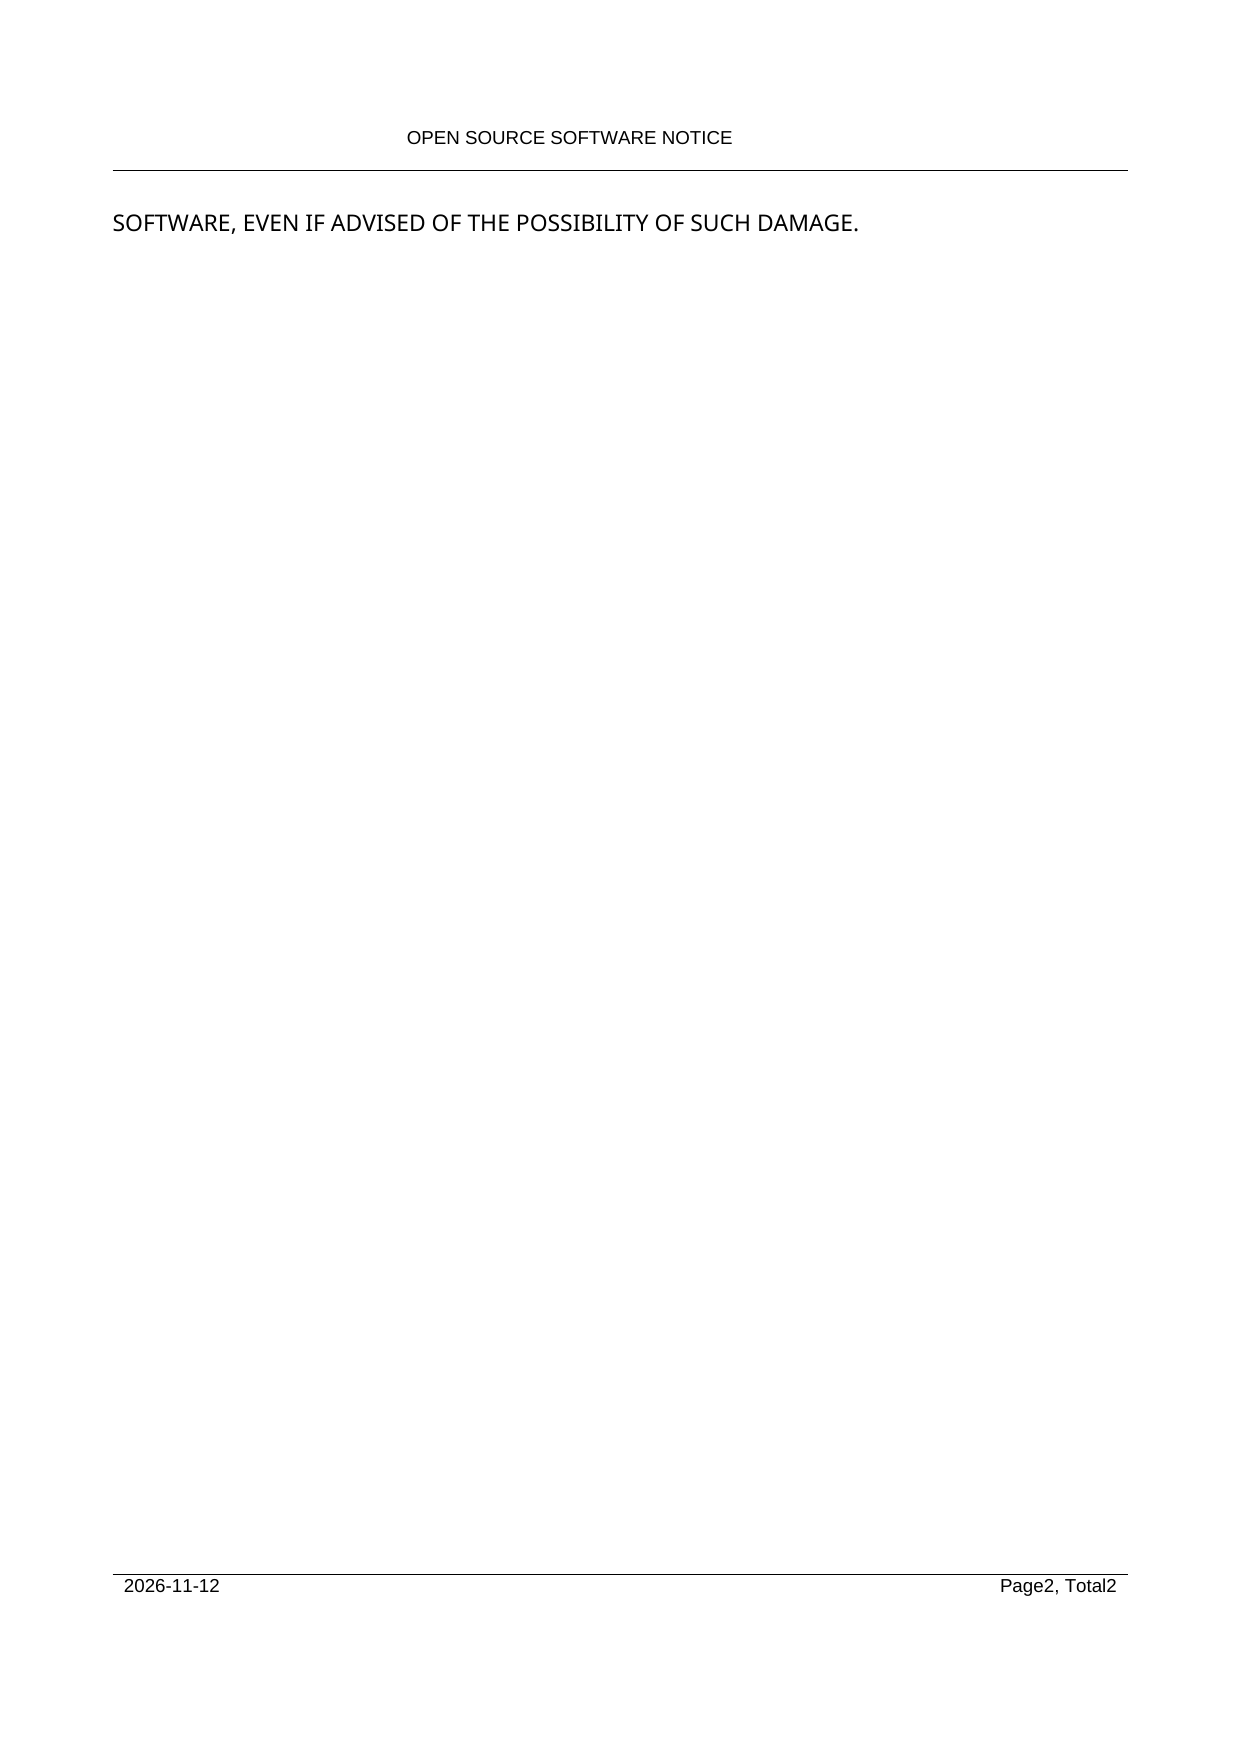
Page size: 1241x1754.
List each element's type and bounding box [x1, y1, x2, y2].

text [112, 206, 1128, 239]
